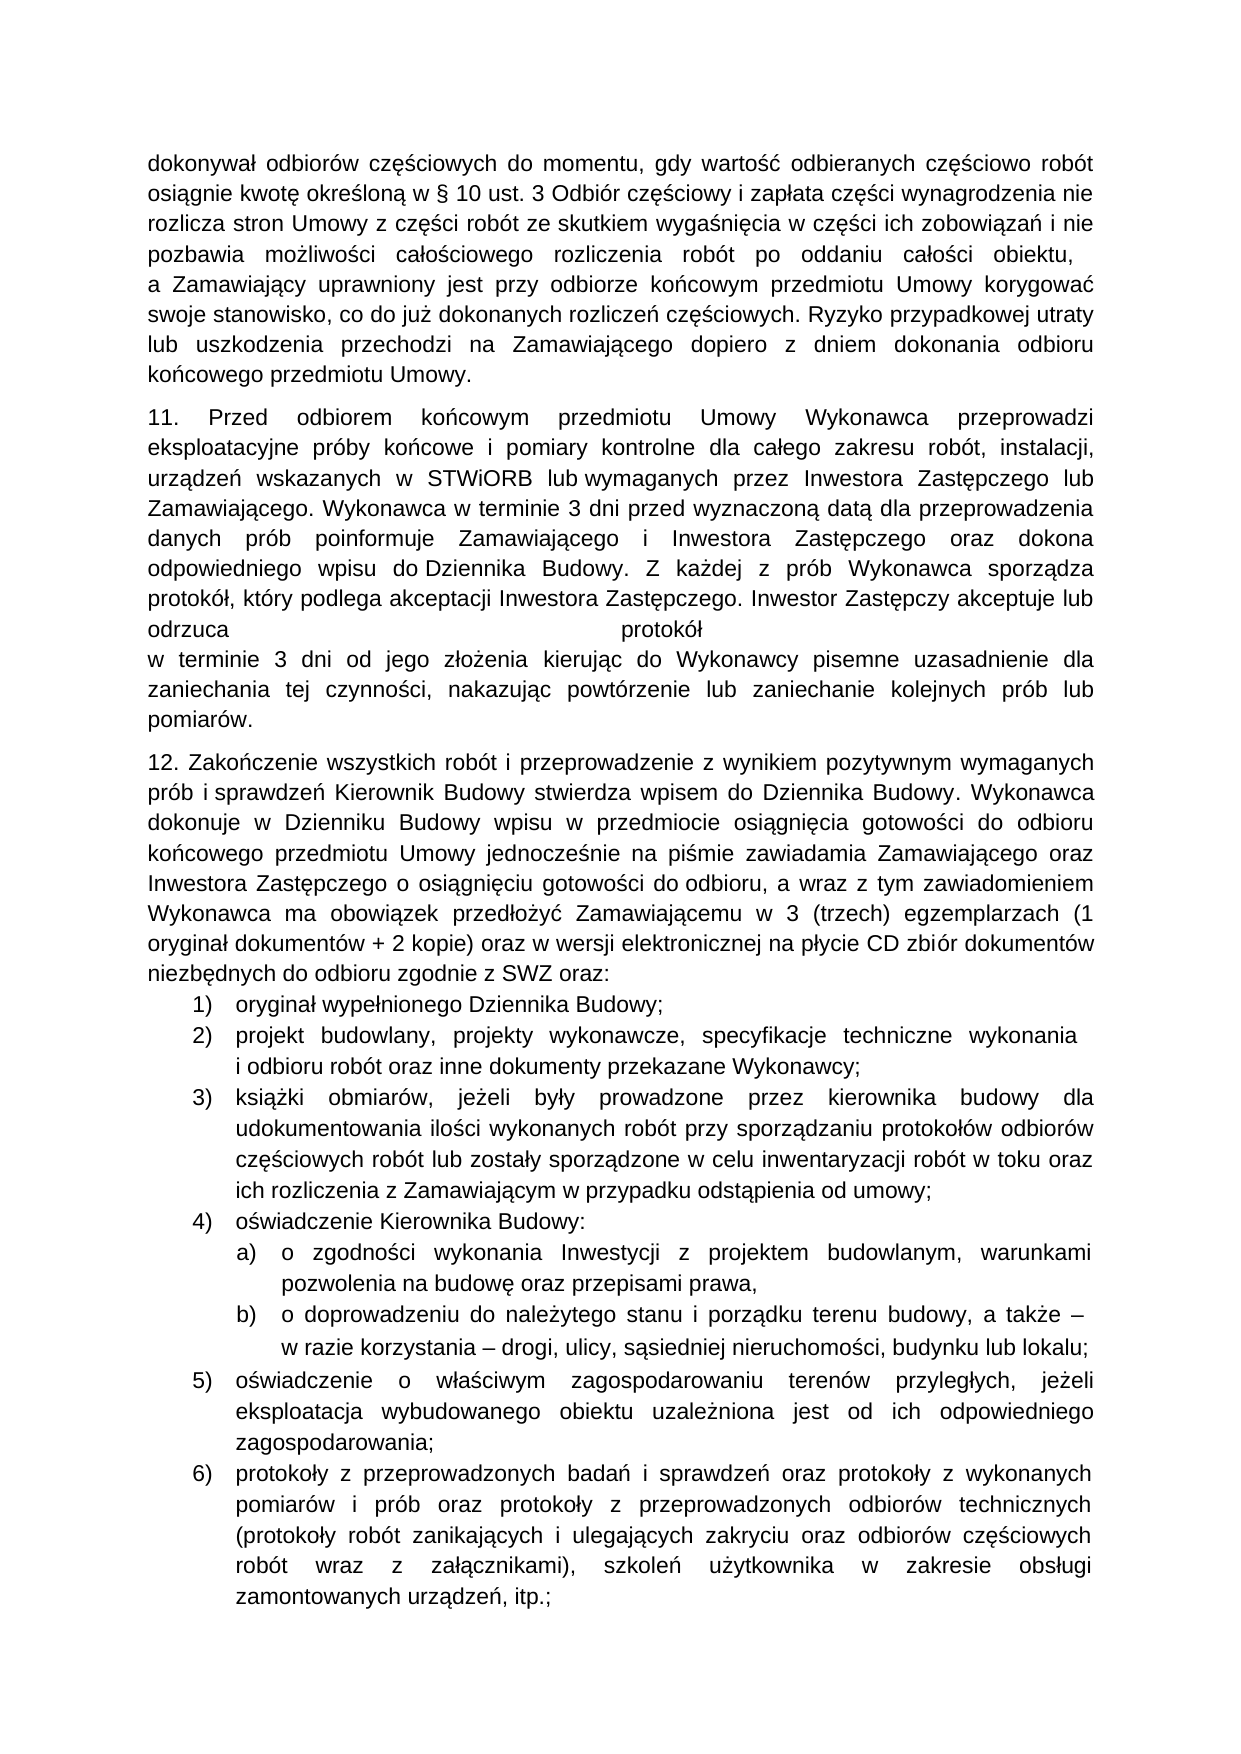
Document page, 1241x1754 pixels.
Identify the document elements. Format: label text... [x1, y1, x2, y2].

list książki obmiarów, jeżeli były prowadzone przez kierownika budowy dla udokumentowania ilości wykonanych robót przy sporządzaniu protokołów odbiorów częściowych robót lub zostały sporządzone w celu inwentaryzacji robót w toku oraz ich rozliczenia z Zamawiającym w przypadku odstąpienia od umowy; [192, 1084, 1094, 1203]
list oświadczenie o właściwym zagospodarowaniu terenów przyległych, jeżeli eksploatacja wybudowanego obiektu uzależniona jest od ich odpowiedniego zagospodarowania; [192, 1367, 1094, 1455]
list o doprowadzeniu do należytego stanu i porządku terenu budowy, a także – w razie korzystania – drogi, ulicy, sąsiedniej nieruchomości, budynku lub lokalu; [236, 1301, 1094, 1360]
list projekt budowlany, projekty wykonawcze, specyfikacje techniczne wykonania i odbioru robót oraz inne dokumenty przekazane Wykonawcy; [192, 1022, 1094, 1079]
list oryginał wypełnionego Dziennika Budowy; [192, 991, 1094, 1017]
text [147, 150, 1094, 388]
list oświadczenie Kierownika Budowy: [192, 1208, 1094, 1234]
text 11. Przed odbiorem końcowym przedmiotu Umowy Wykonawca przeprowadzi eksploatacyjne próby końcowe i pomiary kontrolne dla całego zakresu robót, instalacji, urządzeń wskazanych w STWiORB lub wymaganych przez Inwestora Zastępczego lub Zamawiającego. Wykonawca w terminie 3 dni przed wyznaczoną datą dla przeprowadzenia danych prób poinformuje Zamawiającego i Inwestora Zastępczego oraz dokona odpowiedniego wpisu do Dziennika Budowy. Z każdej z prób Wykonawca sporządza protokół, który podlega akceptacji Inwestora Zastępczego. Inwestor Zastępczy akceptuje lub odrzuca protokół w terminie 3 dni od jego złożenia kierując do Wykonawcy pisemne uzasadnienie dla zaniechania tej czynności, nakazując powtórzenie lub zaniechanie kolejnych prób lub pomiarów. [147, 404, 1094, 733]
list protokoły z przeprowadzonych badań i sprawdzeń oraz protokoły z wykonanych pomiarów i prób oraz protokoły z przeprowadzonych odbiorów technicznych (protokoły robót zanikających i ulegających zakryciu oraz odbiorów częściowych robót wraz z załącznikami), szkoleń użytkownika w zakresie obsługi zamontowanych urządzeń, itp.; [192, 1460, 1092, 1609]
text 12. Zakończenie wszystkich robót i przeprowadzenie z wynikiem pozytywnym wymaganych prób i sprawdzeń Kierownik Budowy stwierdza wpisem do Dziennika Budowy. Wykonawca dokonuje w Dzienniku Budowy wpisu w przedmiocie osiągnięcia gotowości do odbioru końcowego przedmiotu Umowy jednocześnie na piśmie zawiadamia Zamawiającego oraz Inwestora Zastępczego o osiągnięciu gotowości do odbioru, a wraz z tym zawiadomieniem Wykonawca ma obowiązek przedłożyć Zamawiającemu w 3 (trzech) egzemplarzach (1 oryginał dokumentów + 2 kopie) oraz w wersji elektronicznej na płycie CD zbiór dokumentów niezbędnych do odbioru zgodnie z SWZ oraz: [147, 749, 1094, 987]
list o zgodności wykonania Inwestycji z projektem budowlanym, warunkami pozwolenia na budowę oraz przepisami prawa, [236, 1239, 1092, 1297]
